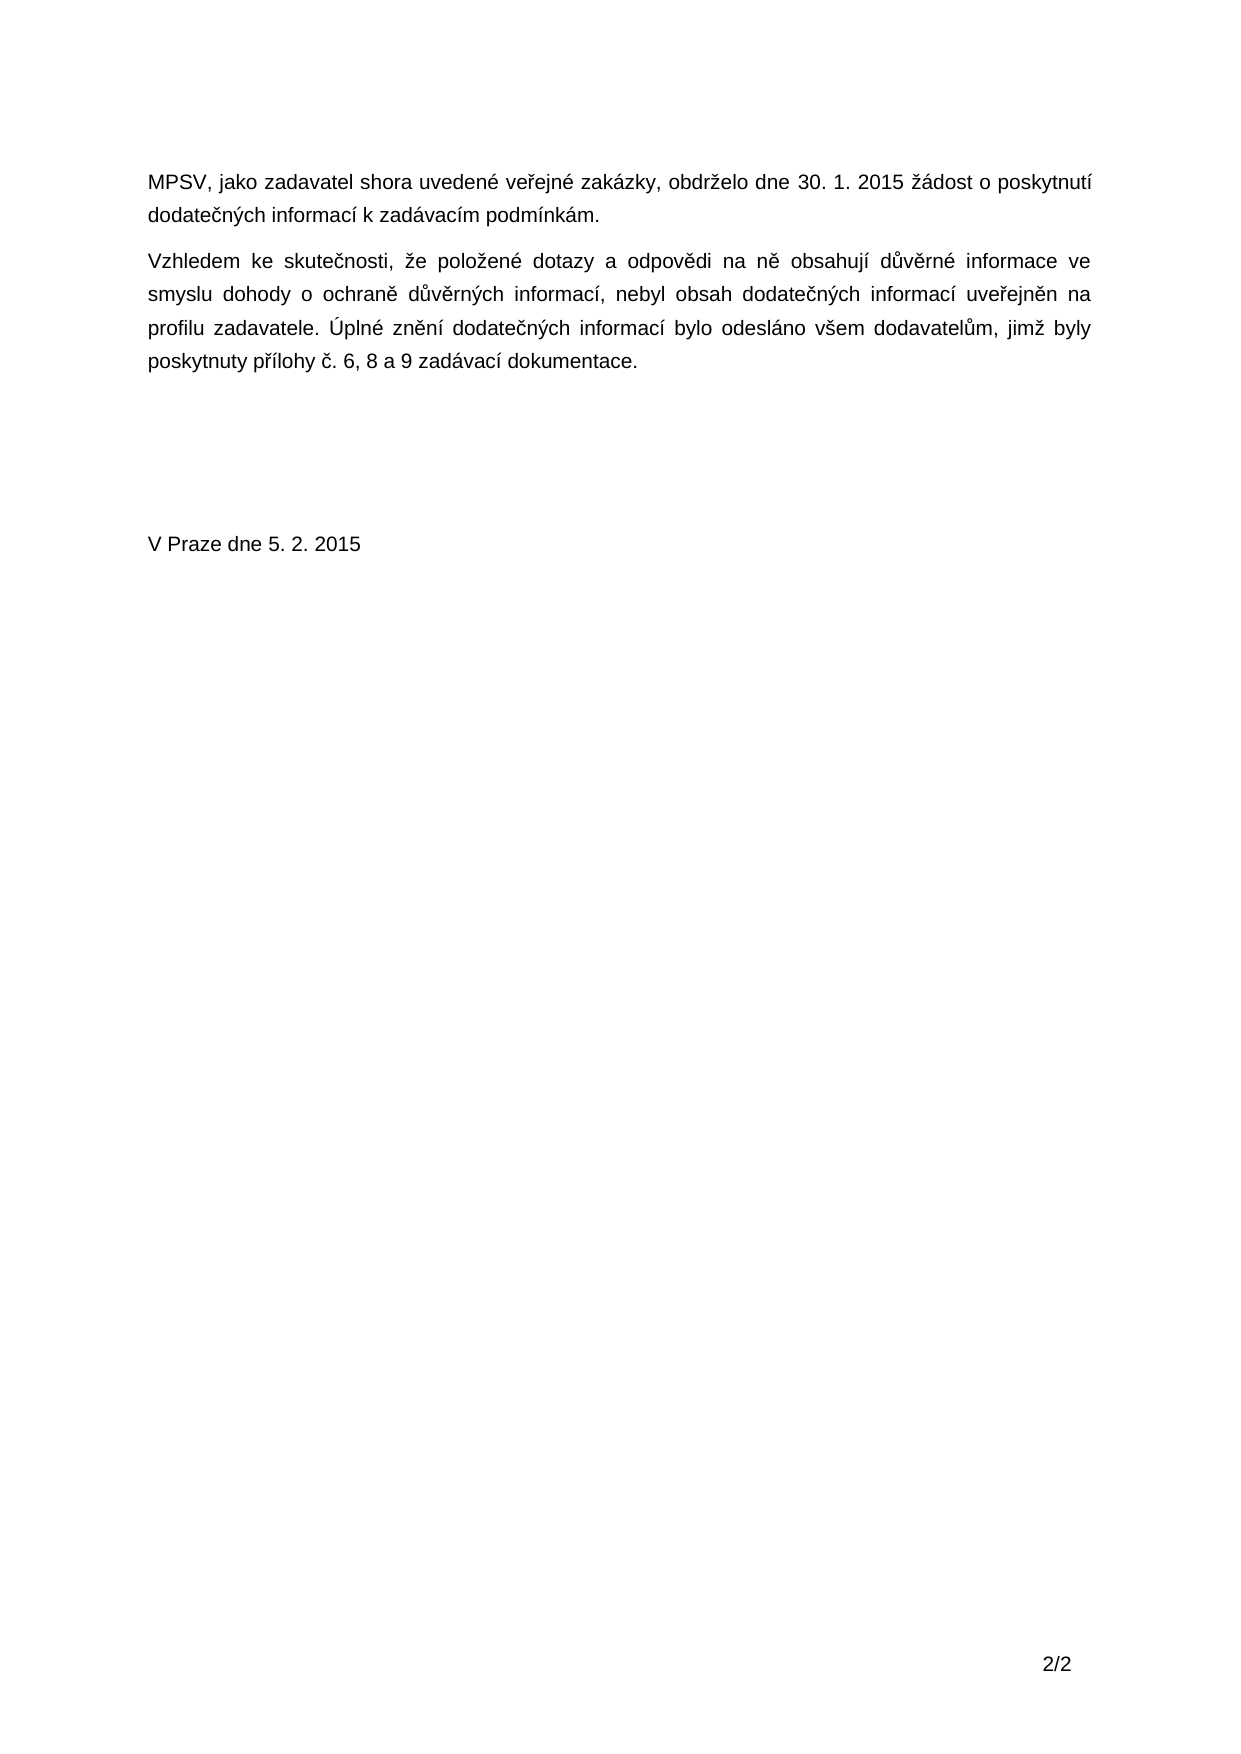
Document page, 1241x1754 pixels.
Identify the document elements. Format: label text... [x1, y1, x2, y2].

text MPSV, jako zadavatel shora uvedené veřejné zakázky, obdrželo dne 30. 1. 2015 žádost o poskytnutí dodatečných informací k zadávacím podmínkám. [148, 160, 1093, 227]
text Vzhledem ke skutečnosti, že položené dotazy a odpovědi na ně obsahují důvěrné informace ve smyslu dohody o ochraně důvěrných informací, nebyl obsah dodatečných informací uveřejněn na profilu zadavatele. Úplné znění dodatečných informací bylo odesláno všem dodavatelům, jimž byly poskytnuty přílohy č. 6, 8 a 9 zadávací dokumentace. [148, 239, 1093, 373]
text V Praze dne 5. 2. 2015 [148, 523, 1093, 556]
